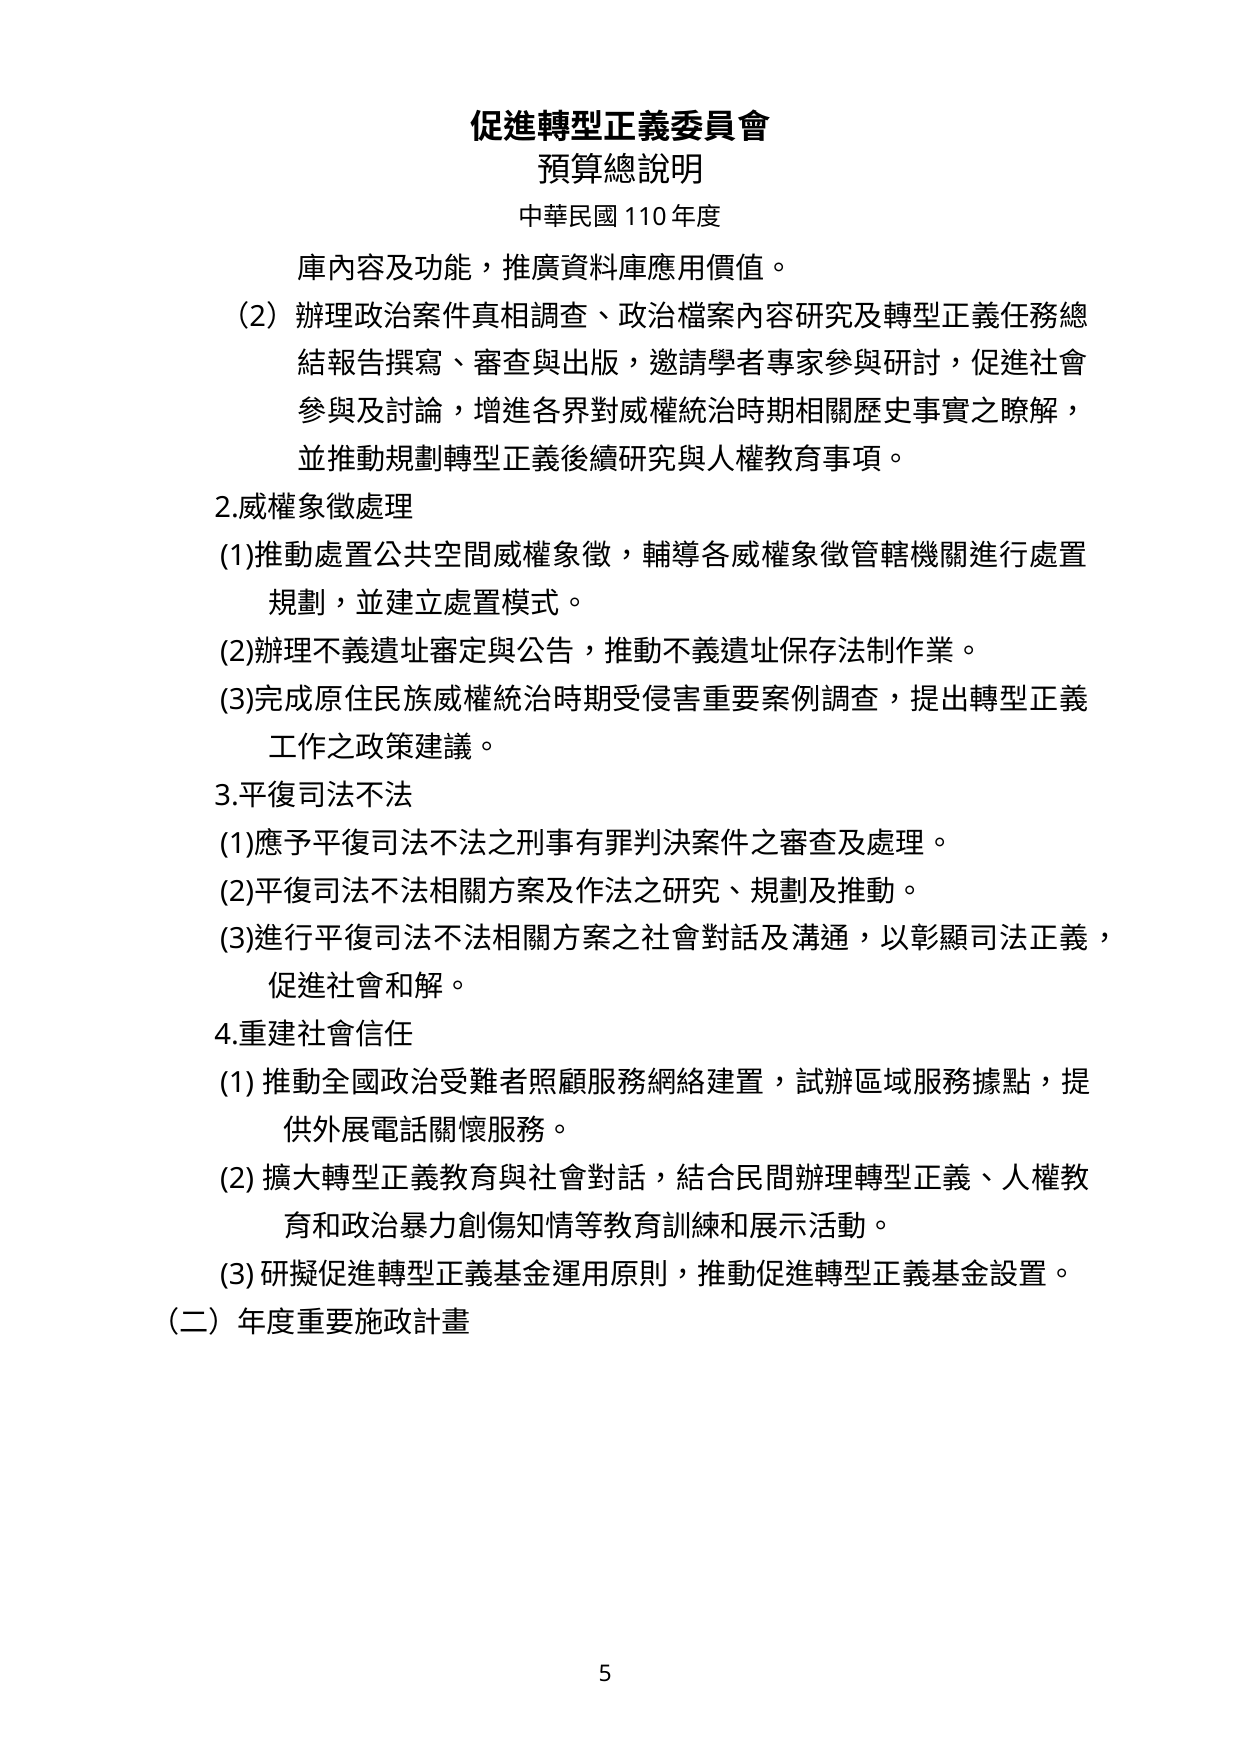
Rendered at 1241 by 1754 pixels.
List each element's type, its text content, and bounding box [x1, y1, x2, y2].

text 4.重建社會信任 [209, 1006, 1090, 1054]
text 3.平復司法不法 [209, 767, 1090, 815]
text (3)進行平復司法不法相關方案之社會對話及溝通，以彰顯司法正義，促進社會和解。 [220, 911, 1090, 1006]
text (1) 推動全國政治受難者照顧服務網絡建置，試辦區域服務據點，提供外展電話關懷服務。 [220, 1054, 1090, 1150]
text (2)辦理不義遺址審定與公告，推動不義遺址保存法制作業。 [220, 623, 1090, 671]
text （二）年度重要施政計畫 [150, 1294, 1090, 1342]
text (1)推動處置公共空間威權象徵，輔導各威權象徵管轄機關進行處置規劃，並建立處置模式。 [220, 527, 1090, 623]
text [220, 240, 1090, 288]
text (1)應予平復司法不法之刑事有罪判決案件之審查及處理。 [220, 815, 1090, 863]
text 2.威權象徵處理 [209, 479, 1090, 527]
text (3) 研擬促進轉型正義基金運用原則，推動促進轉型正義基金設置。 [220, 1246, 1090, 1294]
text (3)完成原住民族威權統治時期受侵害重要案例調查，提出轉型正義工作之政策建議。 [220, 671, 1090, 767]
text (2) 擴大轉型正義教育與社會對話，結合民間辦理轉型正義、人權教育和政治暴力創傷知情等教育訓練和展示活動。 [220, 1150, 1090, 1246]
text （2）辦理政治案件真相調查、政治檔案內容研究及轉型正義任務總結報告撰寫、審查與出版，邀請學者專家參與研討，促進社會參與及討論，增進各界對威權統治時期相關歷史事實之瞭解，並推動規劃轉型正義後續研究與人權教育事項。 [220, 288, 1090, 479]
text (2)平復司法不法相關方案及作法之研究、規劃及推動。 [220, 863, 1090, 911]
